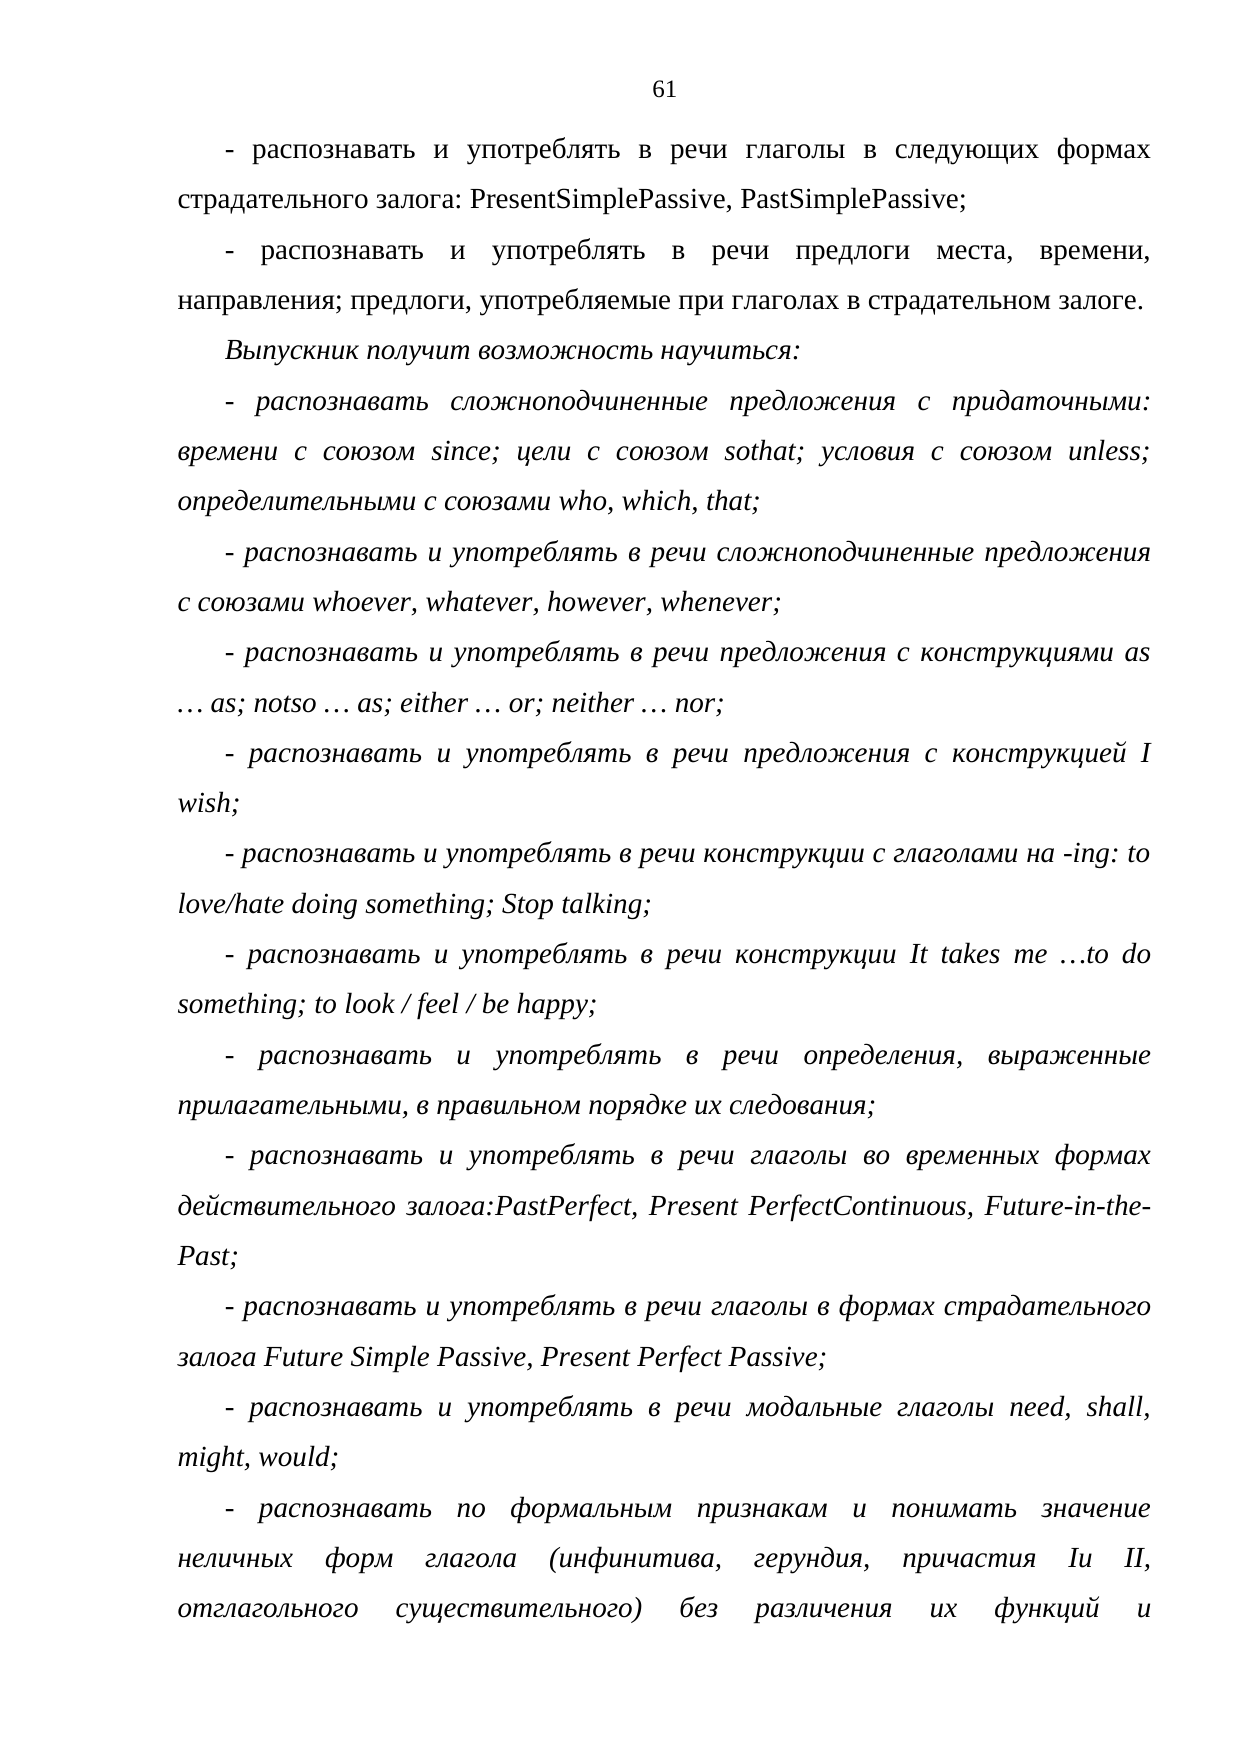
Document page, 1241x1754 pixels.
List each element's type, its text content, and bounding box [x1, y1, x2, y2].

text - распознавать и употреблять в речи предложения с конструкцией I wish; [177, 735, 1152, 819]
text - распознавать и употреблять в речи глаголы во временных формах действительного залога:PastPerfect, Present PerfectContinuous, Future-in-the-Past; [177, 1137, 1152, 1272]
text - распознавать и употреблять в речи предлоги места, времени, направления; предлоги, употребляемые при глаголах в страдательном залоге. [177, 232, 1152, 316]
text - распознавать и употреблять в речи модальные глаголы need, shall, might, would; [177, 1389, 1152, 1473]
text - распознавать сложноподчиненные предложения с придаточными: времени с союзом since; цели с союзом sothat; условия с союзом unless; определительными с союзами who, which, that; [177, 383, 1152, 517]
text - распознавать и употреблять в речи глаголы в следующих формах страдательного залога: PresentSimplePassive, PastSimplePassive; [177, 131, 1152, 215]
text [177, 1490, 1152, 1624]
text - распознавать и употреблять в речи конструкции It takes me …to do something; to look / feel / be happy; [177, 936, 1152, 1020]
text - распознавать и употреблять в речи сложноподчиненные предложения с союзами whoever, whatever, however, whenever; [177, 534, 1152, 618]
text - распознавать и употреблять в речи определения, выраженные прилагательными, в правильном порядке их следования; [177, 1037, 1152, 1121]
text Выпускник получит возможность научиться: [177, 332, 1152, 366]
text - распознавать и употреблять в речи конструкции с глаголами на -ing: to love/hate doing something; Stop talking; [177, 836, 1152, 919]
text - распознавать и употреблять в речи предложения с конструкциями as … as; notso … as; either … or; neither … nor; [177, 634, 1152, 718]
text - распознавать и употреблять в речи глаголы в формах страдательного залога Future Simple Passive, Present Perfect Passive; [177, 1288, 1152, 1372]
